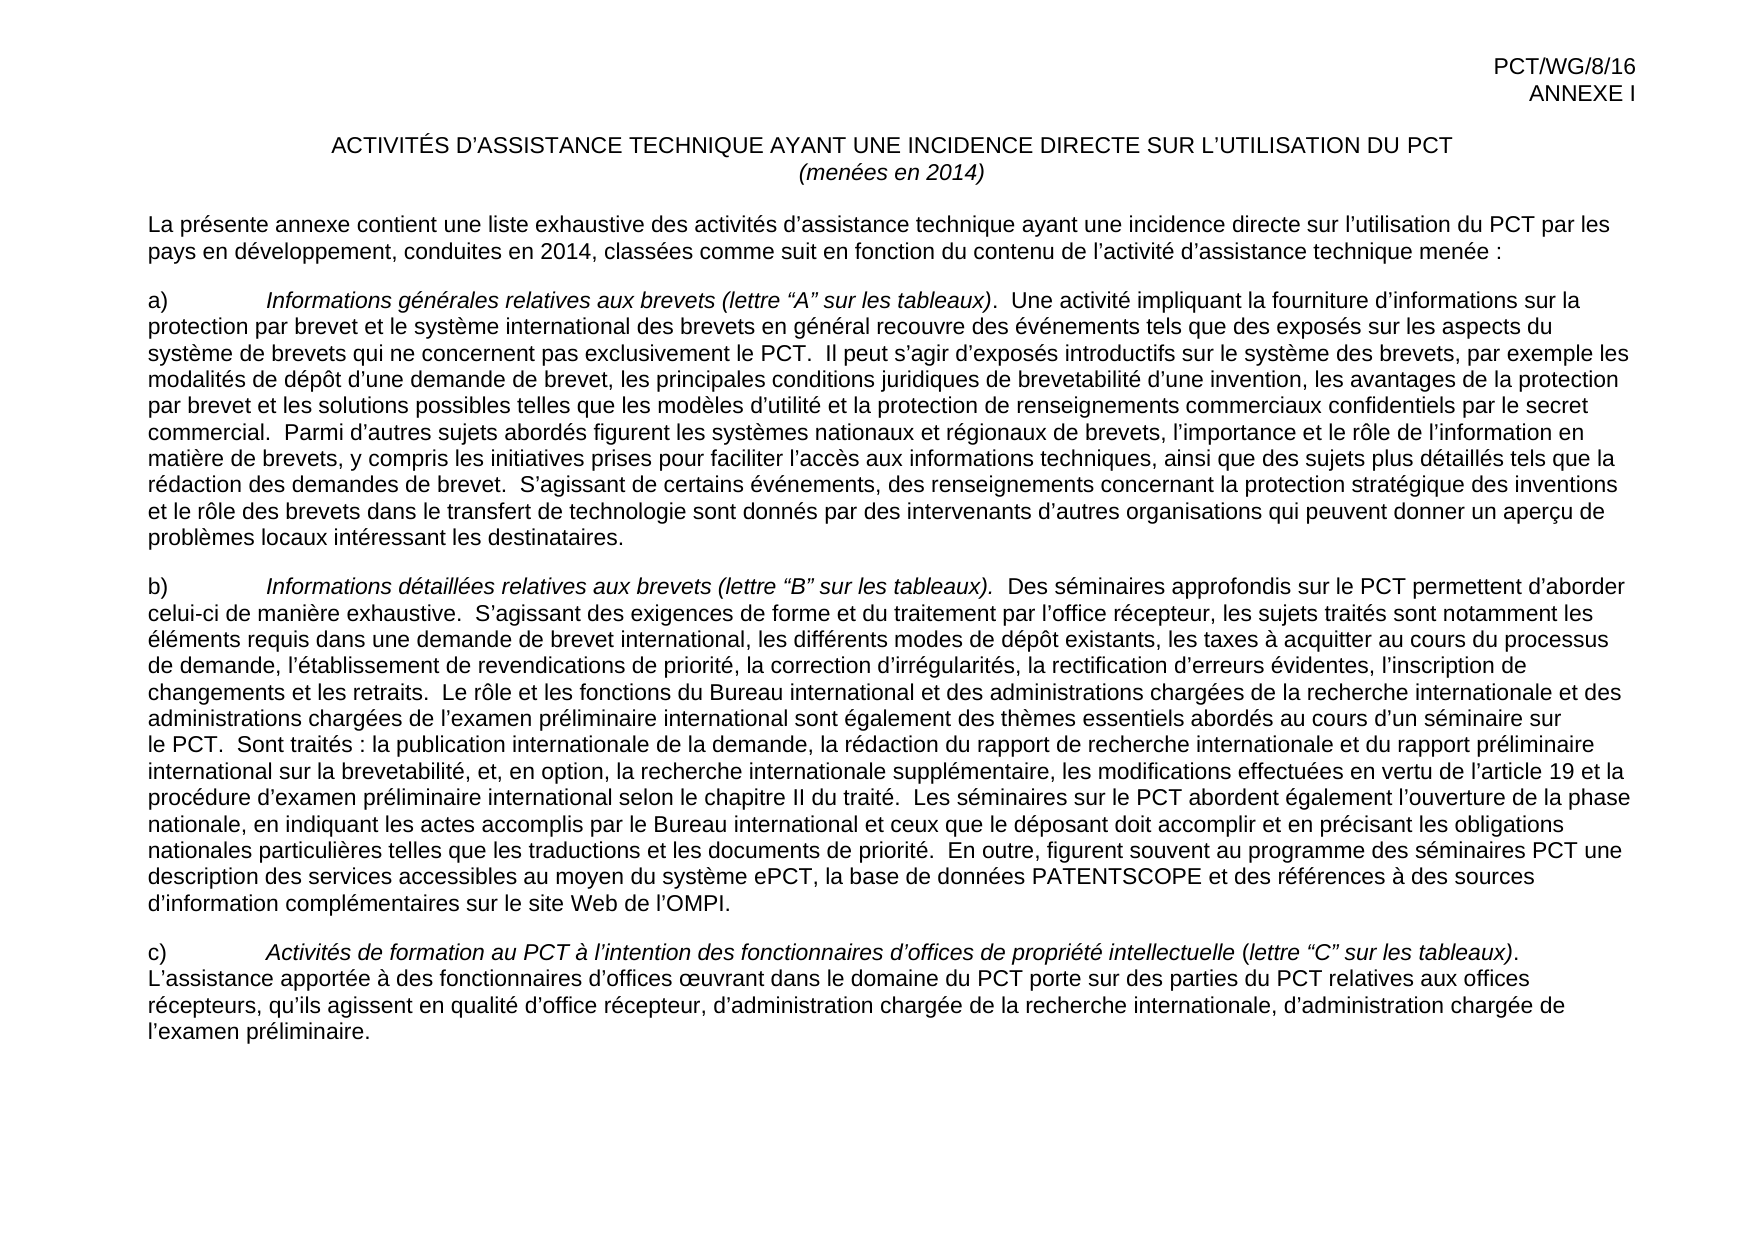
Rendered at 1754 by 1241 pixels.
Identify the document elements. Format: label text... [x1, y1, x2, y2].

list Informations détaillées relatives aux brevets (lettre “B” sur les tableaux). Des séminaires approfondis sur le PCT permettent d’aborder celui-ci de manière exhaustive. S’agissant des exigences de forme et du traitement par l’office récepteur, les sujets traités sont notamment les éléments requis dans une demande de brevet international, les différents modes de dépôt existants, les taxes à acquitter au cours du processus de demande, l’établissement de revendications de priorité, la correction d’irrégularités, la rectification d’erreurs évidentes, l’inscription de changements et les retraits. Le rôle et les fonctions du Bureau international et des administrations chargées de la recherche internationale et des administrations chargées de l’examen préliminaire international sont également des thèmes essentiels abordés au cours d’un séminaire sur le PCT. Sont traités : la publication internationale de la demande, la rédaction du rapport de recherche internationale et du rapport préliminaire international sur la brevetabilité, et, en option, la recherche internationale supplémentaire, les modifications effectuées en vertu de l’article 19 et la procédure d’examen préliminaire international selon le chapitre II du traité. Les séminaires sur le PCT abordent également l’ouverture de la phase nationale, en indiquant les actes accomplis par le Bureau international et ceux que le déposant doit accomplir et en précisant les obligations nationales particulières telles que les traductions et les documents de priorité. En outre, figurent souvent au programme des séminaires PCT une description des services accessibles au moyen du système ePCT, la base de données PATENTSCOPE et des références à des sources d’information complémentaires sur le site Web de l’OMPI. [148, 573, 1636, 916]
list Activités de formation au PCT à l’intention des fonctionnaires d’offices de propriété intellectuelle (lettre “C” sur les tableaux). L’assistance apportée à des fonctionnaires d’offices œuvrant dans le domaine du PCT porte sur des parties du PCT relatives aux offices récepteurs, qu’ils agissent en qualité d’office récepteur, d’administration chargée de la recherche internationale, d’administration chargée de l’examen préliminaire. [148, 939, 1636, 1044]
list La présente annexe contient une liste exhaustive des activités d’assistance technique ayant une incidence directe sur l’utilisation du PCT par les pays en développement, conduites en 2014, classées comme suit en fonction du contenu de l’activité d’assistance technique menée : [148, 211, 1636, 264]
text ACTIVITÉS D’ASSISTANCE TECHNIQUE AYANT UNE INCIDENCE DIRECTE SUR L’UTILISATION DU PCT (menées en 2014) [148, 132, 1636, 185]
list Informations générales relatives aux brevets (lettre “A” sur les tableaux). Une activité impliquant la fourniture d’informations sur la protection par brevet et le système international des brevets en général recouvre des événements tels que des exposés sur les aspects du système de brevets qui ne concernent pas exclusivement le PCT. Il peut s’agir d’exposés introductifs sur le système des brevets, par exemple les modalités de dépôt d’une demande de brevet, les principales conditions juridiques de brevetabilité d’une invention, les avantages de la protection par brevet et les solutions possibles telles que les modèles d’utilité et la protection de renseignements commerciaux confidentiels par le secret commercial. Parmi d’autres sujets abordés figurent les systèmes nationaux et régionaux de brevets, l’importance et le rôle de l’information en matière de brevets, y compris les initiatives prises pour faciliter l’accès aux informations techniques, ainsi que des sujets plus détaillés tels que la rédaction des demandes de brevet. S’agissant de certains événements, des renseignements concernant la protection stratégique des inventions et le rôle des brevets dans le transfert de technologie sont donnés par des intervenants d’autres organisations qui peuvent donner un aperçu de problèmes locaux intéressant les destinataires. [148, 287, 1636, 550]
